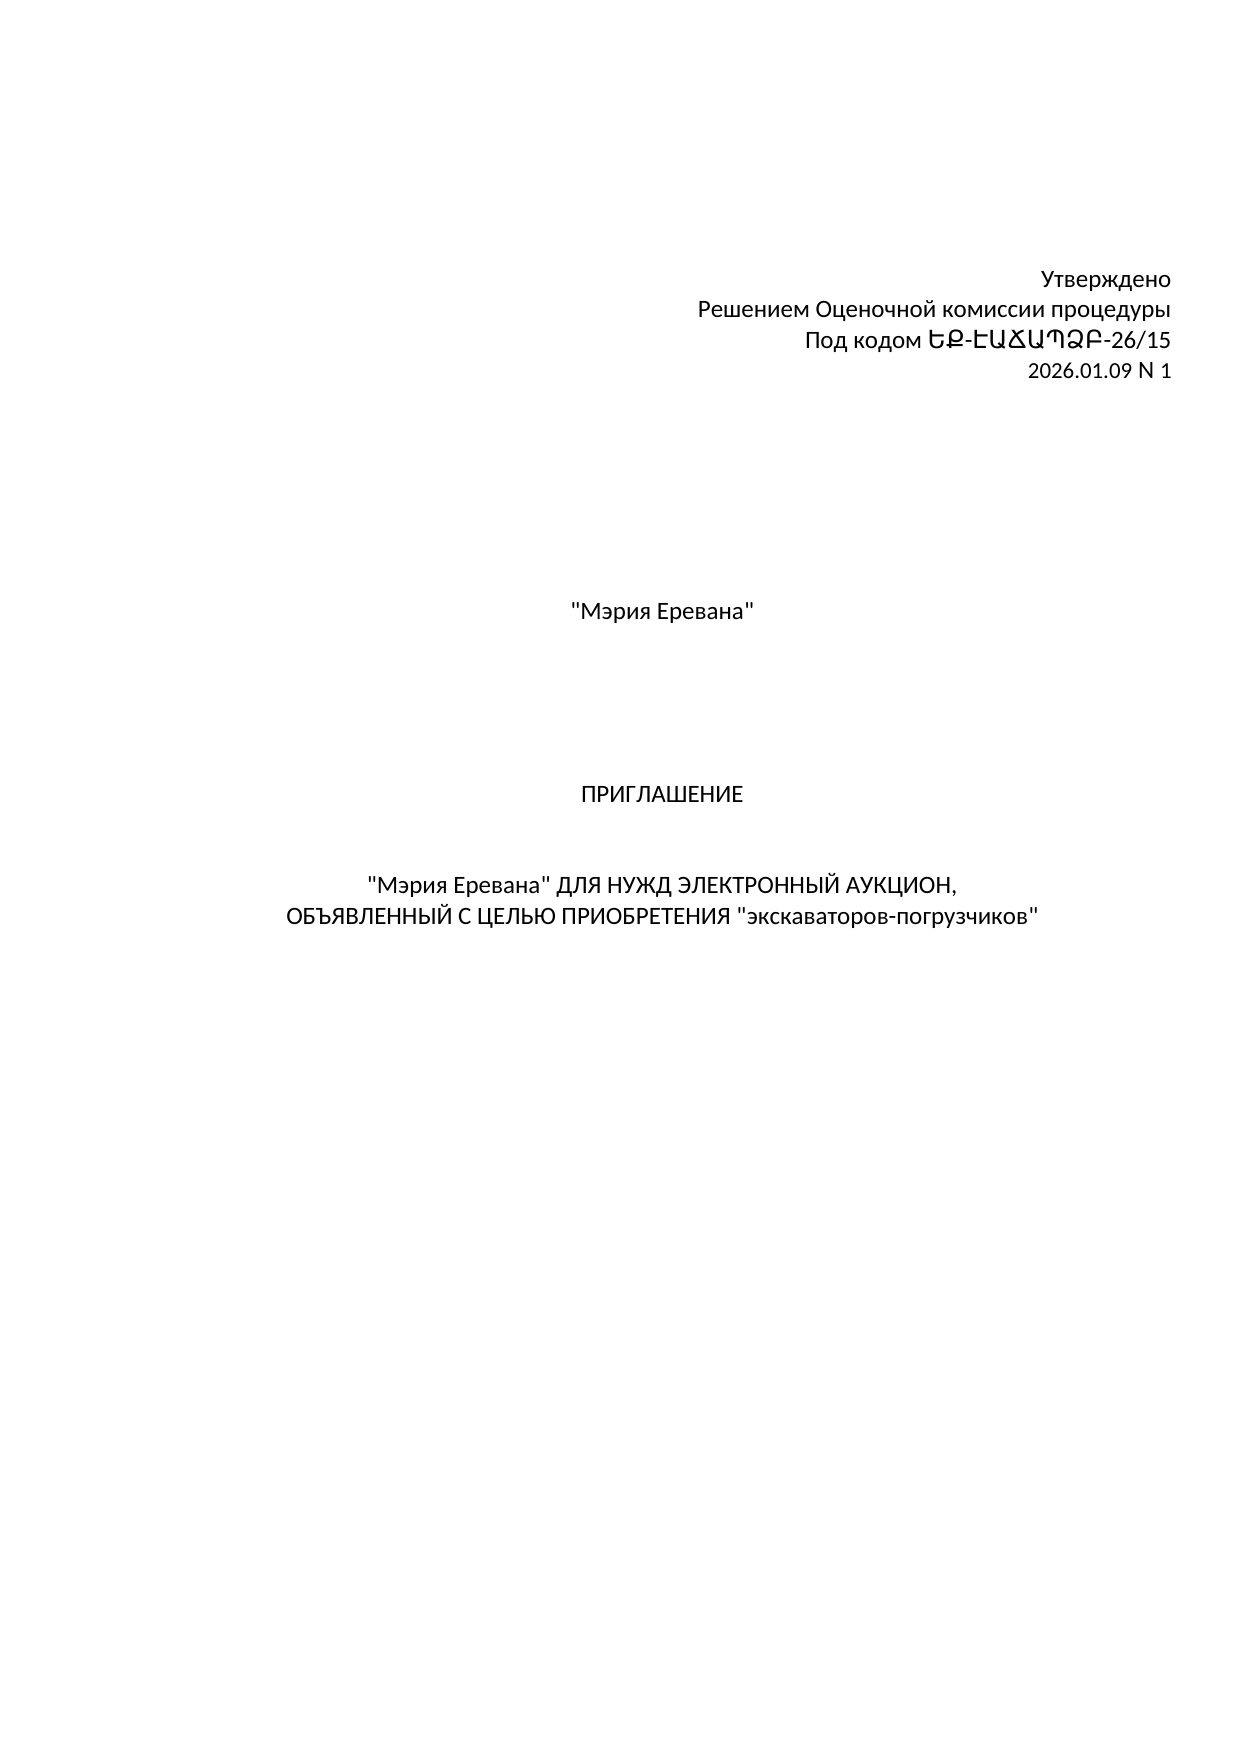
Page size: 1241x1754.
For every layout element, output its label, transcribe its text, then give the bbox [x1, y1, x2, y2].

text 2026.01.09 N 1 [94, 354, 1171, 385]
text "Мэрия Еревана" ДЛЯ НУЖД ЭЛЕКТРОННЫЙ АУКЦИОН, [94, 870, 1171, 900]
text Утверждено [94, 263, 1171, 293]
text Под кодом ԵՔ-ԷԱՃԱՊՁԲ-26/15 [94, 324, 1171, 354]
text "Мэрия Еревана" [94, 595, 1171, 626]
text Решением Оценочной комиссии процедуры [94, 293, 1171, 324]
text ПРИГЛАШЕНИЕ [94, 778, 1171, 809]
text ОБЪЯВЛЕННЫЙ С ЦЕЛЬЮ ПРИОБРЕТЕНИЯ "экскаваторов-погрузчиков" [94, 900, 1171, 931]
